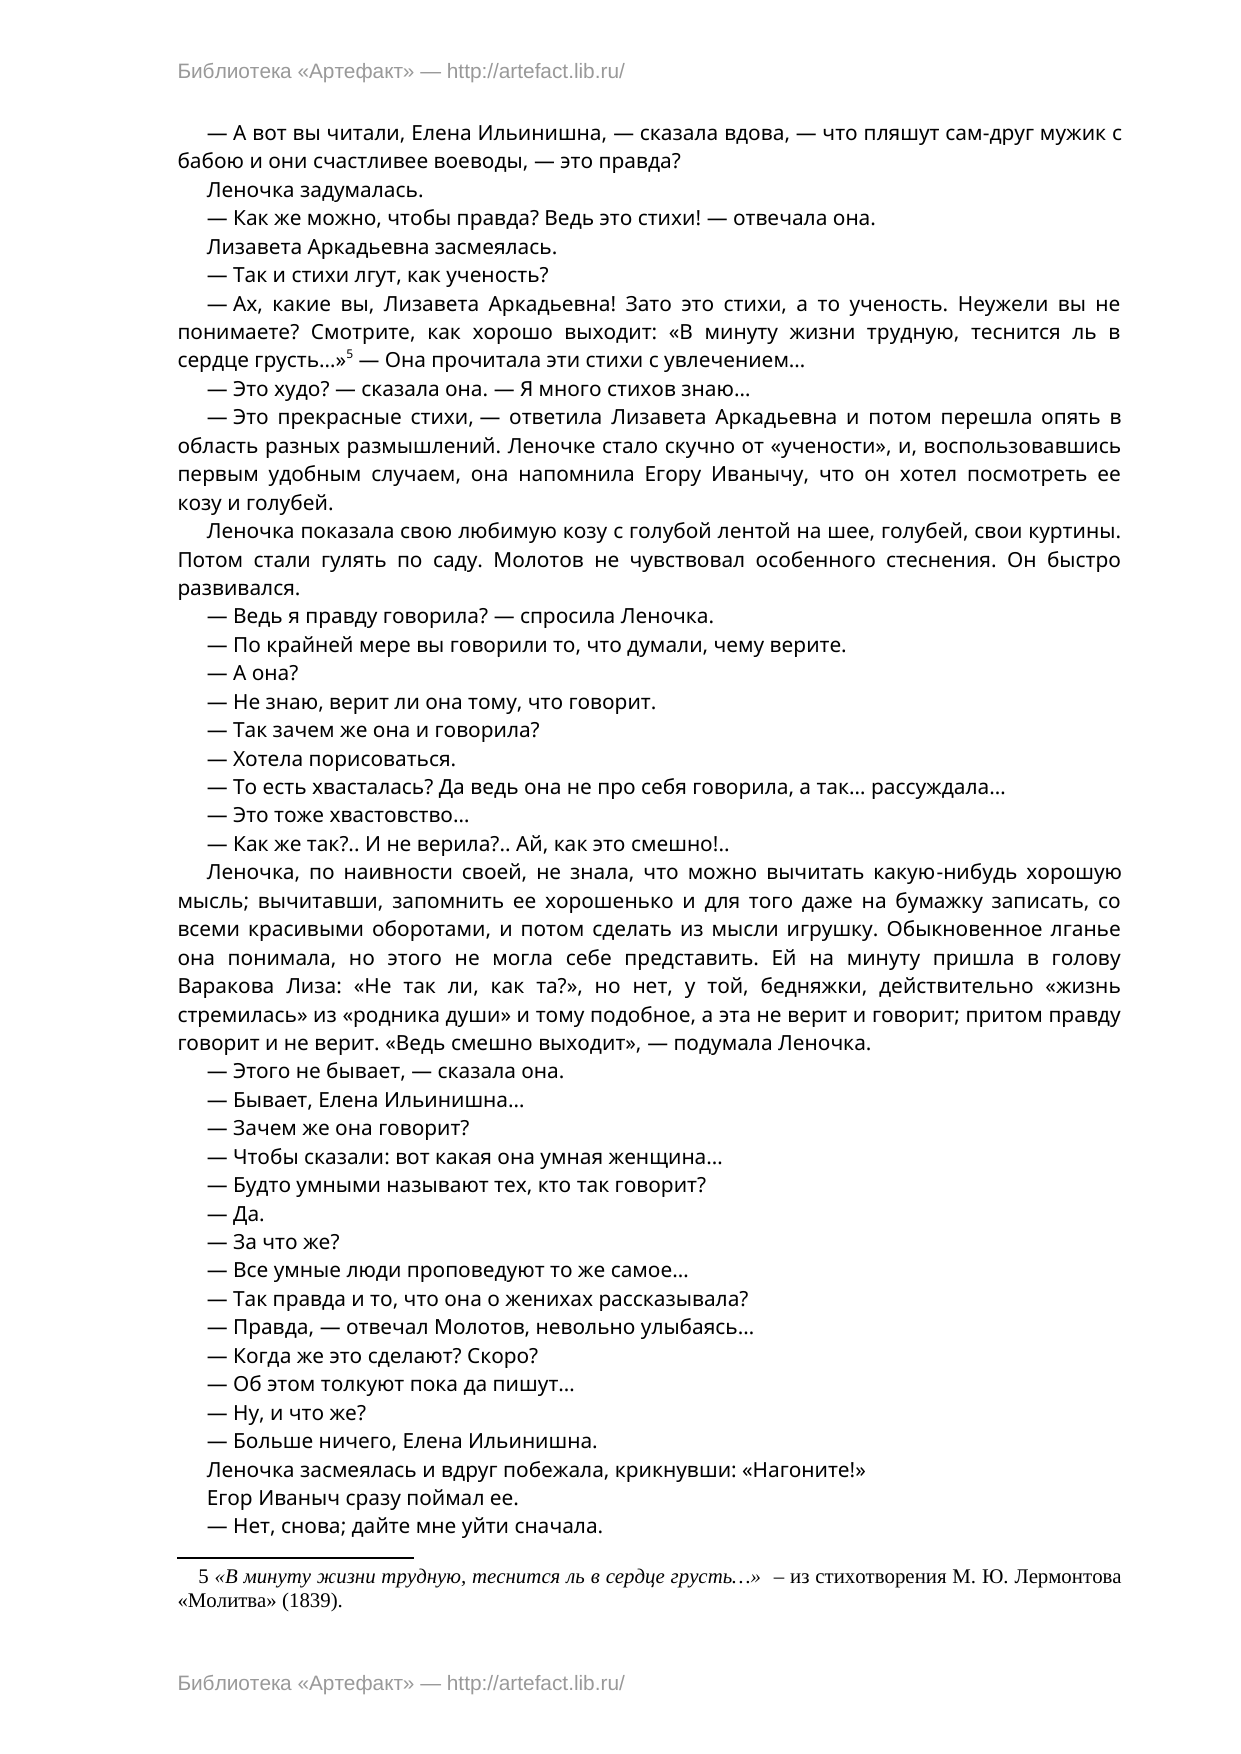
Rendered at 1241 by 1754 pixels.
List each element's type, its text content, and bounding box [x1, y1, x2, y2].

text — Нет, снова; дайте мне уйти сначала. [177, 1512, 1122, 1540]
text — Бывает, Елена Ильинишна… [177, 1085, 1122, 1113]
text — Правда, — отвечал Молотов, невольно улыбаясь… [177, 1312, 1122, 1341]
text Лизавета Аркадьевна засмеялась. [177, 232, 1122, 260]
text — Так правда и то, что она о женихах рассказывала? [177, 1284, 1122, 1312]
text Леночка, по наивности своей, не знала, что можно вычитать какую-нибудь хорошую мысль; вычитавши, запомнить ее хорошенько и для того даже на бумажку записать, со всеми красивыми оборотами, и потом сделать из мысли игрушку. Обыкновенное лганье она понимала, но этого не могла себе представить. Ей на минуту пришла в голову Варакова Лиза: «Не так ли, как та?», но нет, у той, бедняжки, действительно «жизнь стремилась» из «родника души» и тому подобное, а эта не верит и говорит; притом правду говорит и не верит. «Ведь смешно выходит», — подумала Леночка. [177, 857, 1122, 1057]
text — Как же можно, чтобы правда? Ведь это стихи! — отвечала она. [177, 203, 1122, 232]
text — Об этом толкуют пока да пишут… [177, 1369, 1122, 1398]
text Леночка засмеялась и вдруг побежала, крикнувши: «Нагоните!» [177, 1455, 1122, 1483]
text — А она? [177, 658, 1122, 687]
text — Чтобы сказали: вот какая она умная женщина… [177, 1142, 1122, 1170]
text Леночка показала свою любимую козу с голубой лентой на шее, голубей, свои куртины. Потом стали гулять по саду. Молотов не чувствовал особенного стеснения. Он быстро развивался. [177, 516, 1122, 602]
text — Ну, и что же? [177, 1398, 1122, 1426]
text — Это худо? — сказала она. — Я много стихов знаю… [177, 374, 1122, 402]
text — Хотела порисоваться. [177, 744, 1122, 772]
text Егор Иваныч сразу поймал ее. [177, 1483, 1122, 1512]
text — Этого не бывает, — сказала она. [177, 1057, 1122, 1085]
text Леночка задумалась. [177, 175, 1122, 203]
text — Все умные люди проповедуют то же самое… [177, 1256, 1122, 1284]
text — А вот вы читали, Елена Ильинишна, — сказала вдова, — что пляшут сам-друг мужик с бабою и они счастливее воеводы, — это правда? [177, 118, 1122, 175]
text — Ведь я правду говорила? — спросила Леночка. [177, 602, 1122, 630]
text — Да. [177, 1199, 1122, 1227]
text — За что же? [177, 1227, 1122, 1256]
text — То есть хвасталась? Да ведь она не про себя говорила, а так… рассуждала… [177, 772, 1122, 801]
text — Зачем же она говорит? [177, 1113, 1122, 1142]
text — Это тоже хвастовство… [177, 801, 1122, 829]
text — Когда же это сделают? Скоро? [177, 1341, 1122, 1369]
text — Больше ничего, Елена Ильинишна. [177, 1426, 1122, 1455]
text — Будто умными называют тех, кто так говорит? [177, 1170, 1122, 1199]
text — Это прекрасные стихи, — ответила Лизавета Аркадьевна и потом перешла опять в область разных размышлений. Леночке стало скучно от «учености», и, воспользовавшись первым удобным случаем, она напомнила Егору Иванычу, что он хотел посмотреть ее козу и голубей. [177, 402, 1122, 516]
text — Не знаю, верит ли она тому, что говорит. [177, 687, 1122, 715]
text — По крайней мере вы говорили то, что думали, чему верите. [177, 630, 1122, 658]
text — Ах, какие вы, Лизавета Аркадьевна! Зато это стихи, а то ученость. Неужели вы не понимаете? Смотрите, как хорошо выходит: «В минуту жизни трудную, теснится ль в сердце грусть…» — Она прочитала эти стихи с увлечением… [177, 289, 1122, 374]
text — Так зачем же она и говорила? [177, 715, 1122, 744]
text — Как же так?.. И не верила?.. Ай, как это смешно!.. [177, 829, 1122, 857]
text — Так и стихи лгут, как ученость? [177, 260, 1122, 289]
